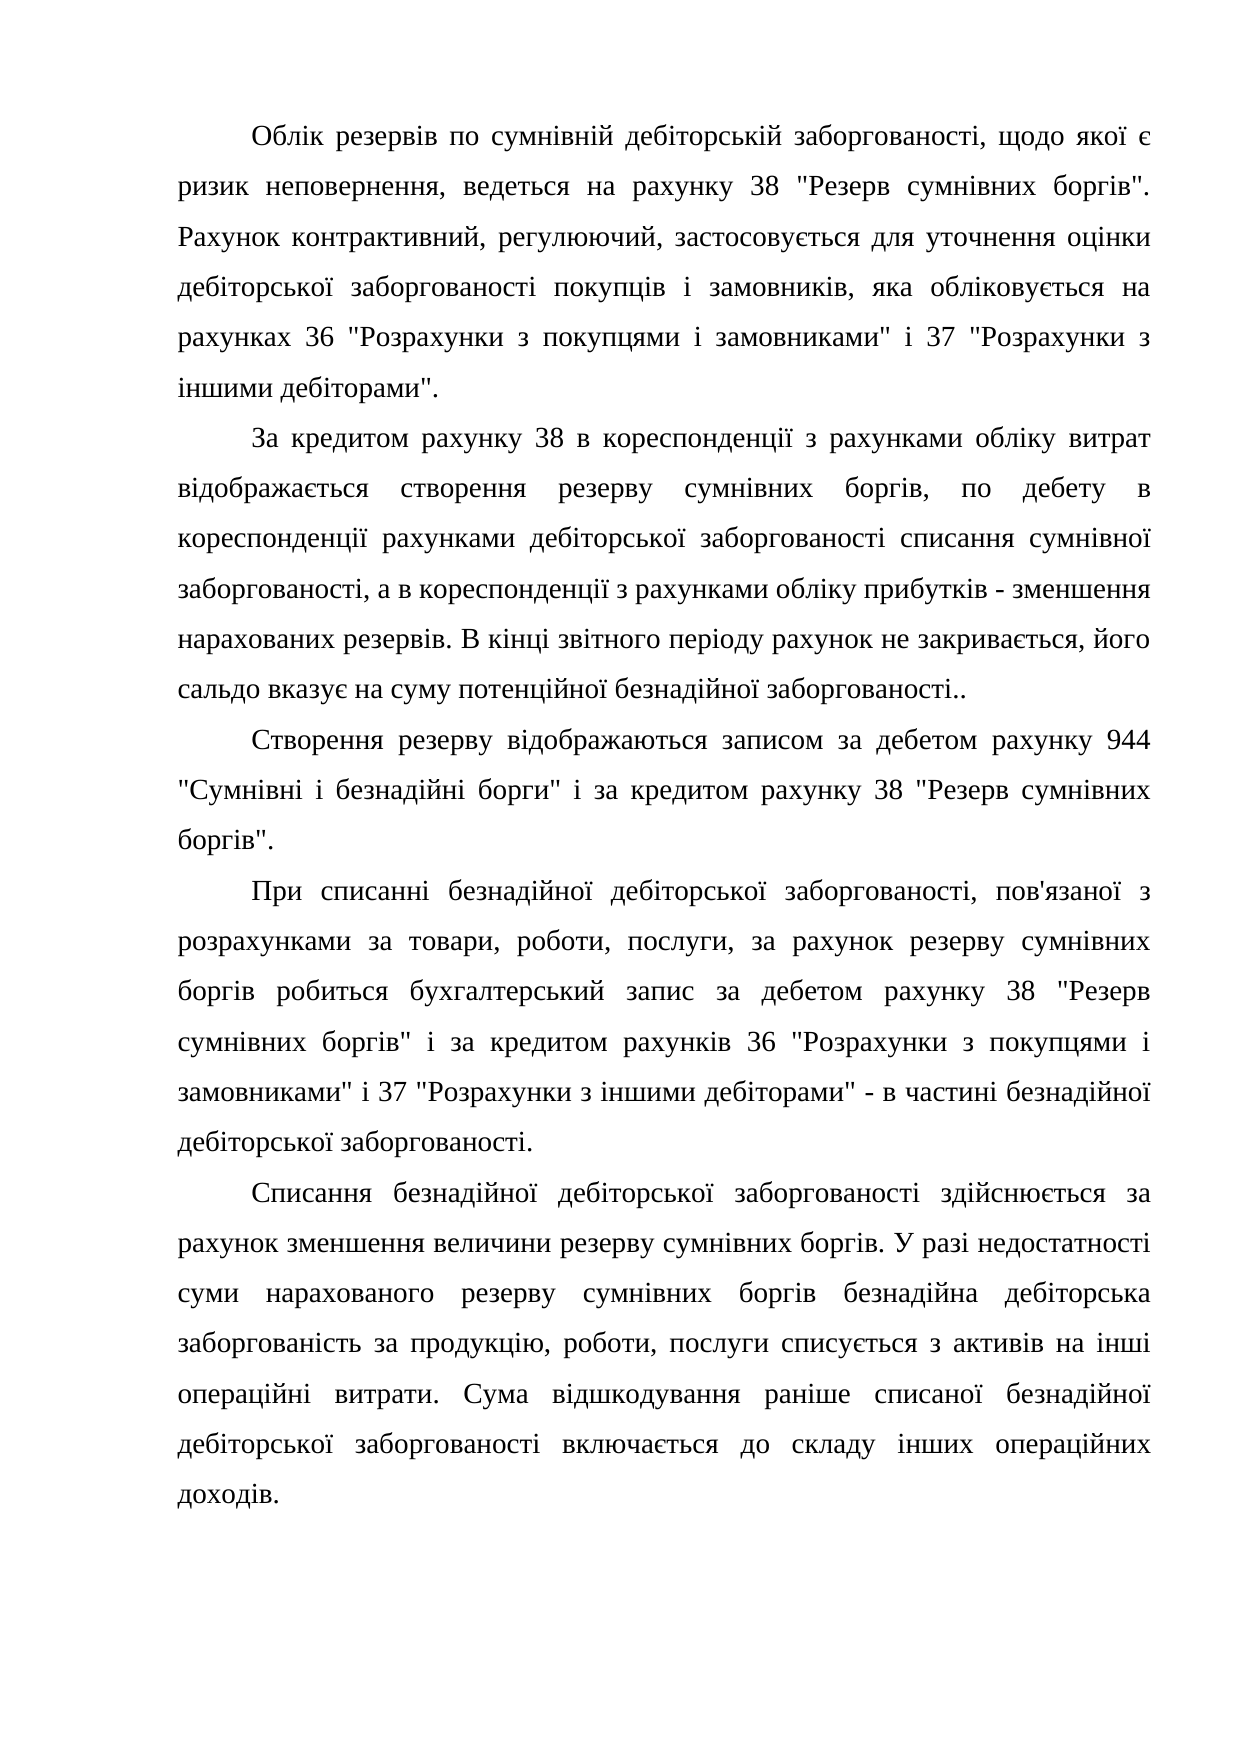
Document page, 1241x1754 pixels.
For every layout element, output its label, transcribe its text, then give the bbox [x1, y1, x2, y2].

text Списання безнадійної дебіторської заборгованості здійснюється за рахунок зменшення величини резерву сумнівних боргів. У разі недостатності суми нарахованого резерву сумнівних боргів безнадійна дебіторська заборгованість за продукцію, роботи, послуги списується з активів на інші операційні витрати. Сума відшкодування раніше списаної безнадійної дебіторської заборгованості включається до складу інших операційних доходів. [177, 1175, 1152, 1510]
text За кредитом рахунку 38 в кореспонденції з рахунками обліку витрат відображається створення резерву сумнівних боргів, по дебету в кореспонденції рахунками дебіторської заборгованості списання сумнівної заборгованості, а в кореспонденції з рахунками обліку прибутків - зменшення нарахованих резервів. В кінці звітного періоду рахунок не закривається, його сальдо вказує на суму потенційної безнадійної заборгованості.. [177, 420, 1152, 705]
text При списанні безнадійної дебіторської заборгованості, пов'язаної з розрахунками за товари, роботи, послуги, за рахунок резерву сумнівних боргів робиться бухгалтерський запис за дебетом рахунку 38 "Резерв сумнівних боргів" і за кредитом рахунків 36 "Розрахунки з покупцями і замовниками" і 37 "Розрахунки з іншими дебіторами" - в частині безнадійної дебіторської заборгованості. [177, 873, 1152, 1158]
text Облік резервів по сумнівній дебіторській заборгованості, щодо якої є ризик неповернення, ведеться на рахунку 38 "Резерв сумнівних боргів". Рахунок контрактивний, регулюючий, застосовується для уточнення оцінки дебіторської заборгованості покупців і замовників, яка обліковується на рахунках 36 "Розрахунки з покупцями і замовниками" і 37 "Розрахунки з іншими дебіторами". [177, 118, 1152, 403]
text Створення резерву відображаються записом за дебетом рахунку 944 "Сумнівні і безнадійні борги" і за кредитом рахунку 38 "Резерв сумнівних боргів". [177, 722, 1152, 856]
